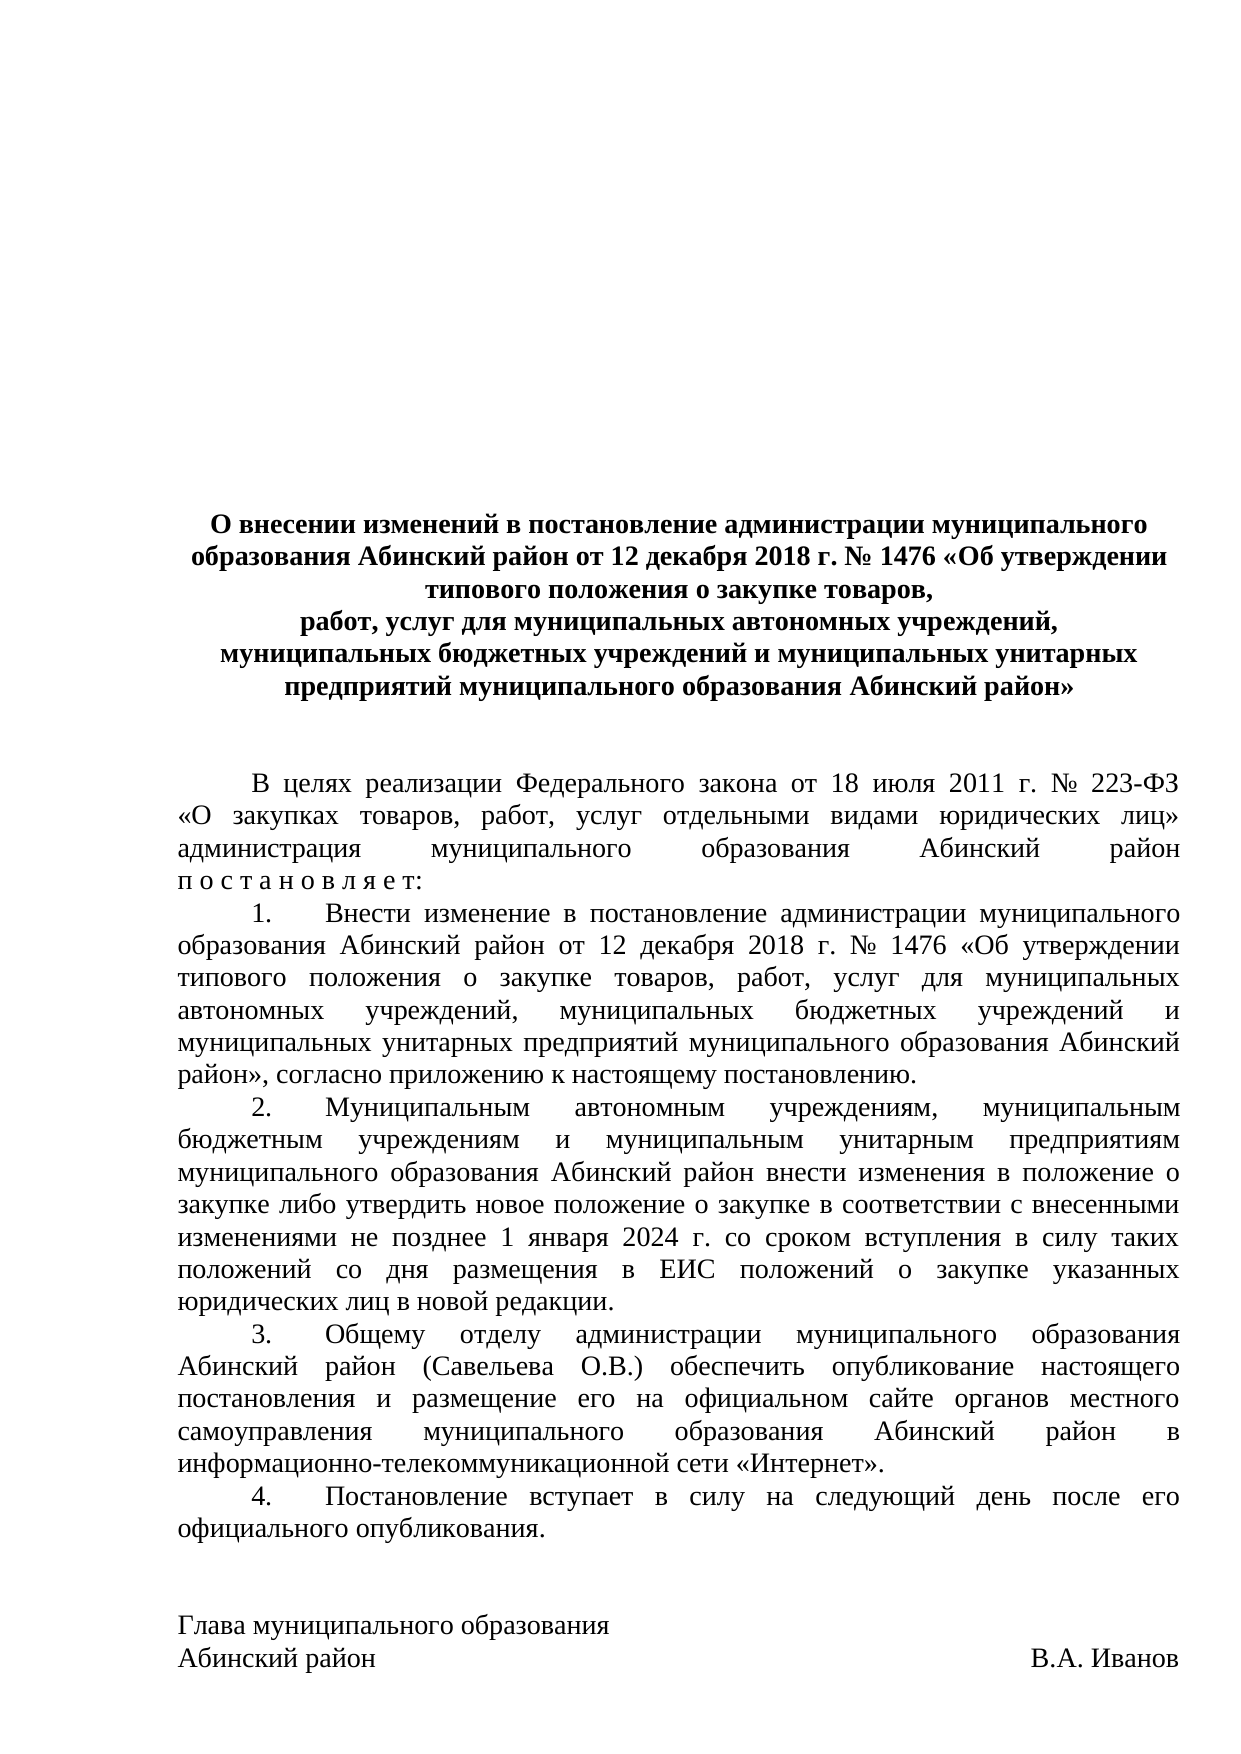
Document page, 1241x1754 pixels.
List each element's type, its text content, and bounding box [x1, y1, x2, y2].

list Муниципальным автономным учреждениям, муниципальным бюджетным учреждениям и муниципальным унитарным предприятиям муниципального образования Абинский район внести изменения в положение о закупке либо утвердить новое положение о закупке в соответствии с внесенными изменениями не позднее 1 января 2024 г. со сроком вступления в силу таких положений со дня размещения в ЕИС положений о закупке указанных юридических лиц в новой редакции. [177, 1090, 1181, 1317]
text В целях реализации Федерального закона от 18 июля 2011 г. № 223-ФЗ «О закупках товаров, работ, услуг отдельными видами юридических лиц» администрация муниципального образования Абинский район п о с т а н о в л я е т: [177, 766, 1181, 896]
text Глава муниципального образования [177, 1608, 1181, 1641]
text предприятий муниципального образования Абинский район» [177, 669, 1181, 701]
text Абинский район В.А. Иванов [177, 1641, 1181, 1673]
list Общему отделу администрации муниципального образования Абинский район (Савельева О.В.) обеспечить опубликование настоящего постановления и размещение его на официальном сайте органов местного самоуправления муниципального образования Абинский район в информационно-телекоммуникационной сети «Интернет». [177, 1317, 1181, 1479]
list Постановление вступает в силу на следующий день после его официального опубликования. [177, 1479, 1181, 1543]
text О внесении изменений в постановление администрации муниципального образования Абинский район от 12 декабря 2018 г. № 1476 «Об утверждении типового положения о закупке товаров, работ, услуг для муниципальных автономных учреждений, муниципальных бюджетных учреждений и муниципальных унитарных [177, 507, 1181, 669]
list Внести изменение в постановление администрации муниципального образования Абинский район от 12 декабря 2018 г. № 1476 «Об утверждении типового положения о закупке товаров, работ, услуг для муниципальных автономных учреждений, муниципальных бюджетных учреждений и муниципальных унитарных предприятий муниципального образования Абинский район», согласно приложению к настоящему постановлению. [177, 896, 1181, 1090]
